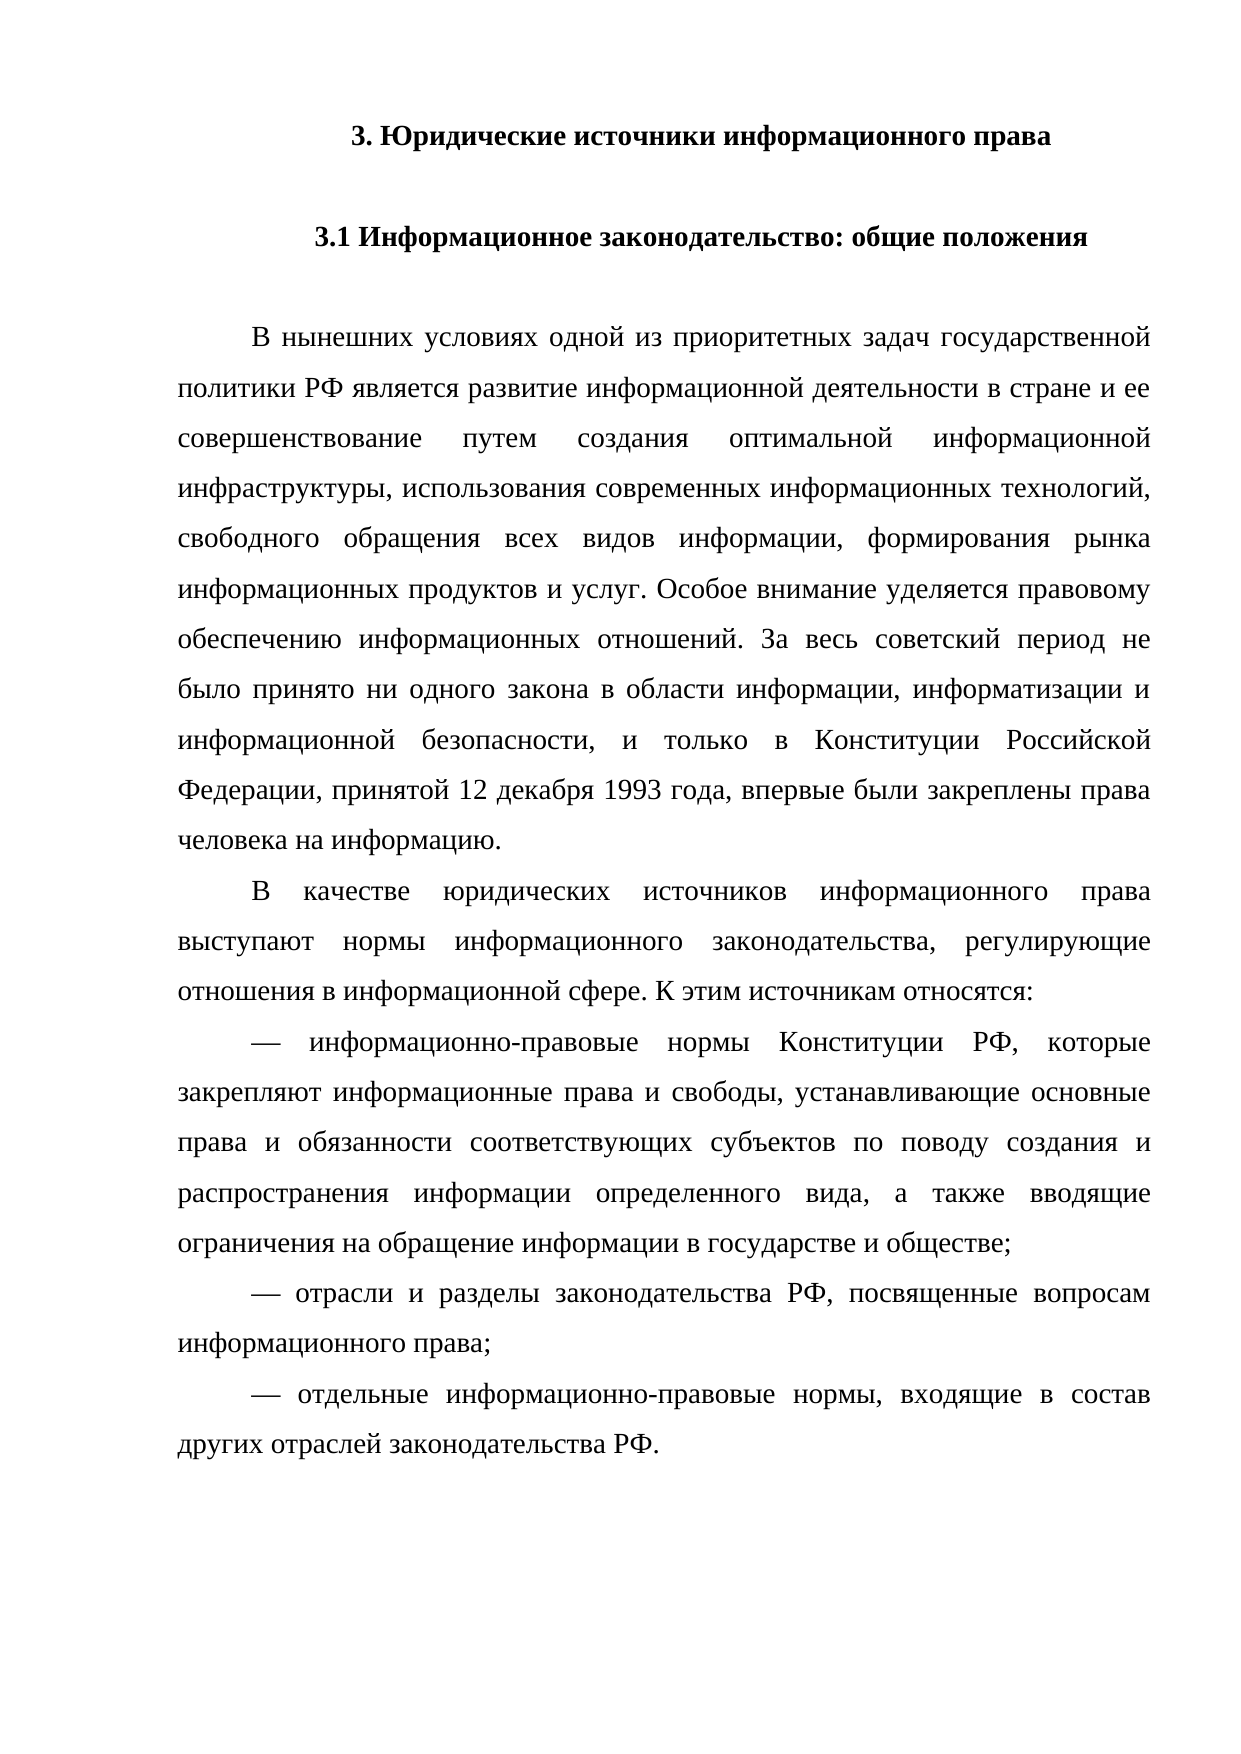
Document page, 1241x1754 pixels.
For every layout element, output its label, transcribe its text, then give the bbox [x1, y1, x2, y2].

text 3.1 Информационное законодательство: общие положения [177, 219, 1152, 252]
text В качестве юридических источников информационного права выступают нормы информационного законодательства, регулирующие отношения в информационной сфере. К этим источникам относятся: [177, 873, 1152, 1007]
text — информационно-правовые нормы Конституции РФ, которые закрепляют информационные права и свободы, устанавливающие основные права и обязанности соответствующих субъектов по поводу создания и распространения информации определенного вида, а также вводящие ограничения на обращение информации в государстве и обществе; [177, 1024, 1152, 1258]
text В нынешних условиях одной из приоритетных задач государственной политики РФ является развитие информационной деятельности в стране и ее совершенствование путем создания оптимальной информационной инфраструктуры, использования современных информационных технологий, свободного обращения всех видов информации, формирования рынка информационных продуктов и услуг. Особое внимание уделяется правовому обеспечению информационных отношений. За весь советский период не было принято ни одного закона в области информации, информатизации и информационной безопасности, и только в Конституции Российской Федерации, принятой 12 декабря 1993 года, впервые были закреплены права человека на информацию. [177, 319, 1152, 856]
text — отрасли и разделы законодательства РФ, посвященные вопросам информационного права; [177, 1275, 1152, 1359]
text 3. Юридические источники информационного права [177, 118, 1152, 152]
text — отдельные информационно-правовые нормы, входящие в состав других отраслей законодательства РФ. [177, 1376, 1152, 1460]
